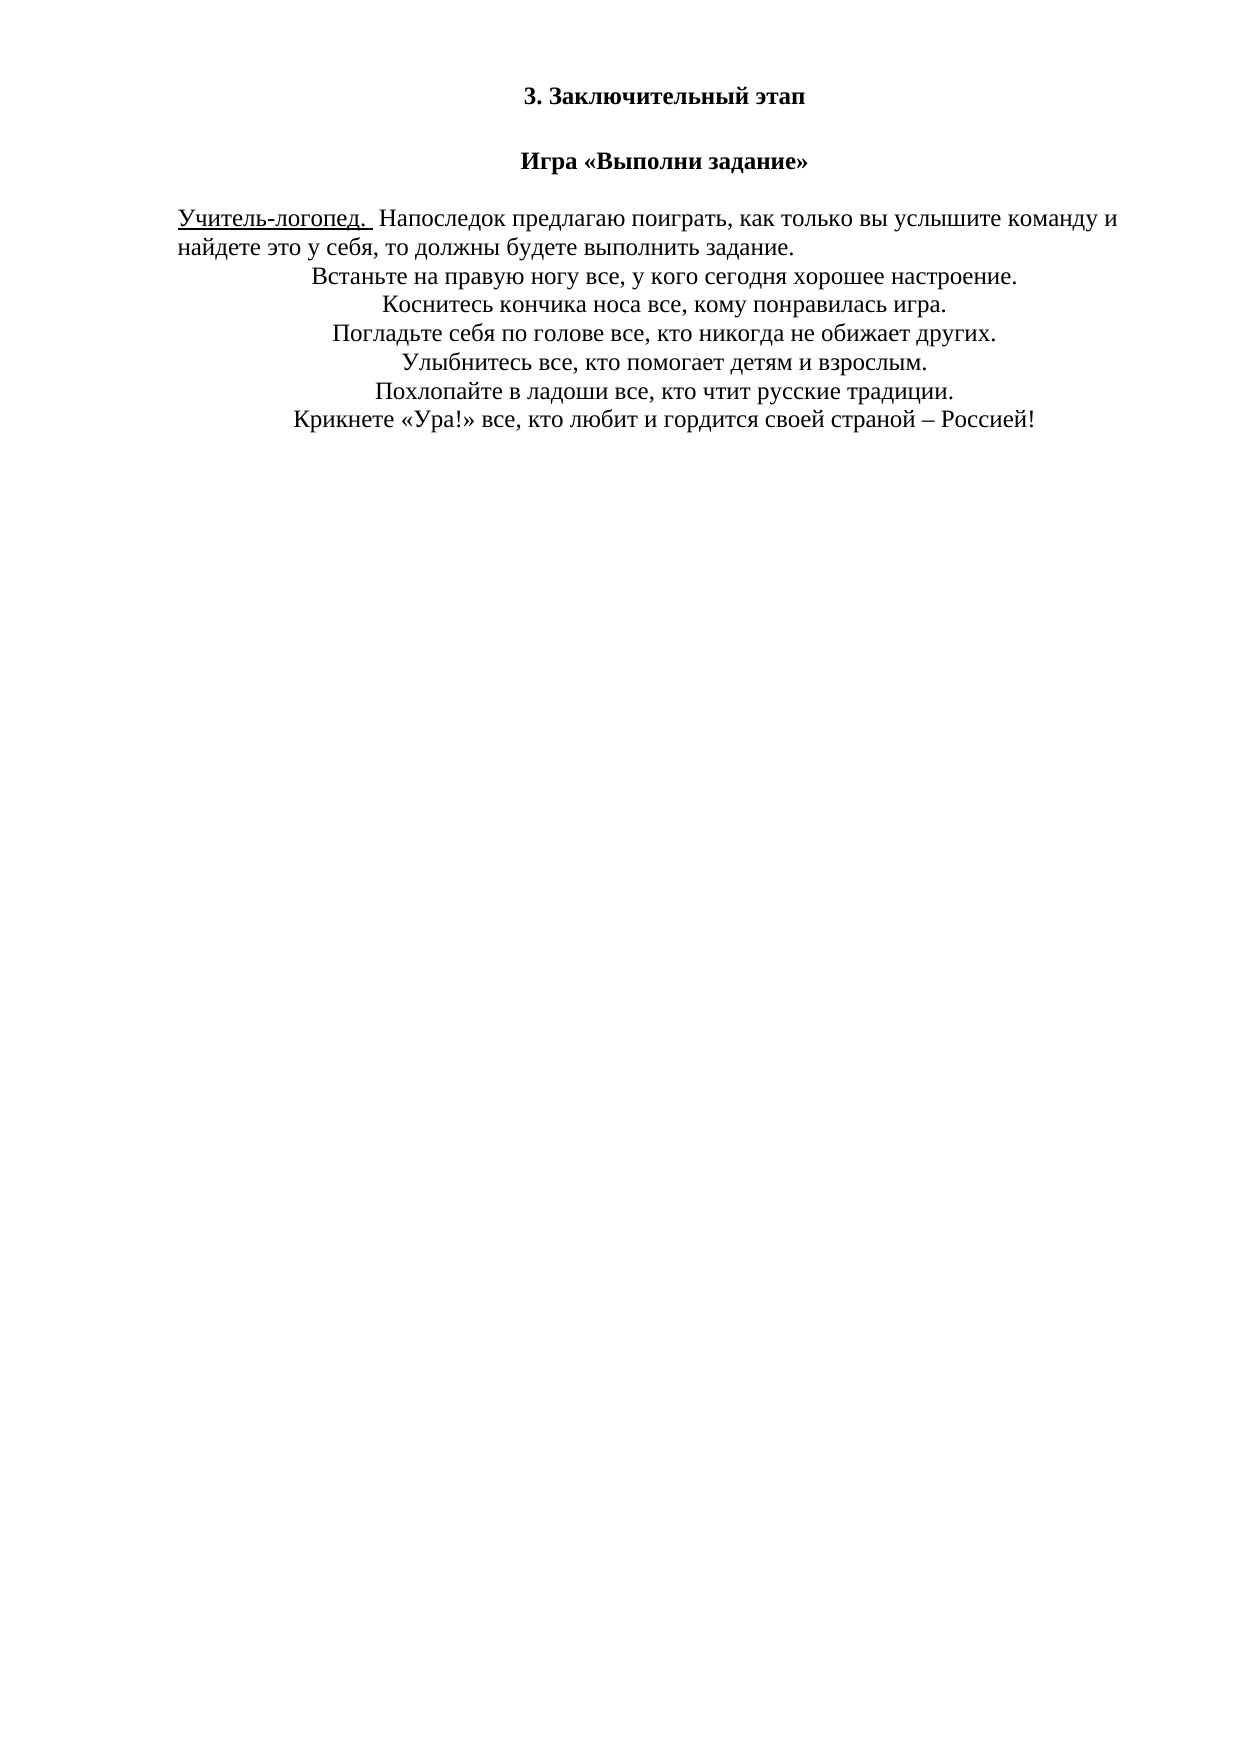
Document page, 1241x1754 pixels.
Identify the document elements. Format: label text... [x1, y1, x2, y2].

text Погладьте себя по голове все, кто никогда не обижает других. [177, 318, 1152, 347]
text Встаньте на правую ногу все, у кого сегодня хорошее настроение. [177, 261, 1152, 289]
text Улыбнитесь все, кто помогает детям и взрослым. [177, 347, 1152, 376]
text Крикнете «Ура!» все, кто любит и гордится своей страной – Россией! [177, 404, 1152, 433]
text 3. Заключительный этап [177, 74, 1152, 110]
text Игра «Выполни задание» [177, 146, 1152, 174]
text Коснитесь кончика носа все, кому понравилась игра. [177, 289, 1152, 318]
text Учитель-логопед. Напоследок предлагаю поиграть, как только вы услышите команду и найдете это у себя, то должны будете выполнить задание. [177, 203, 1152, 261]
text Похлопайте в ладоши все, кто чтит русские традиции. [177, 376, 1152, 404]
